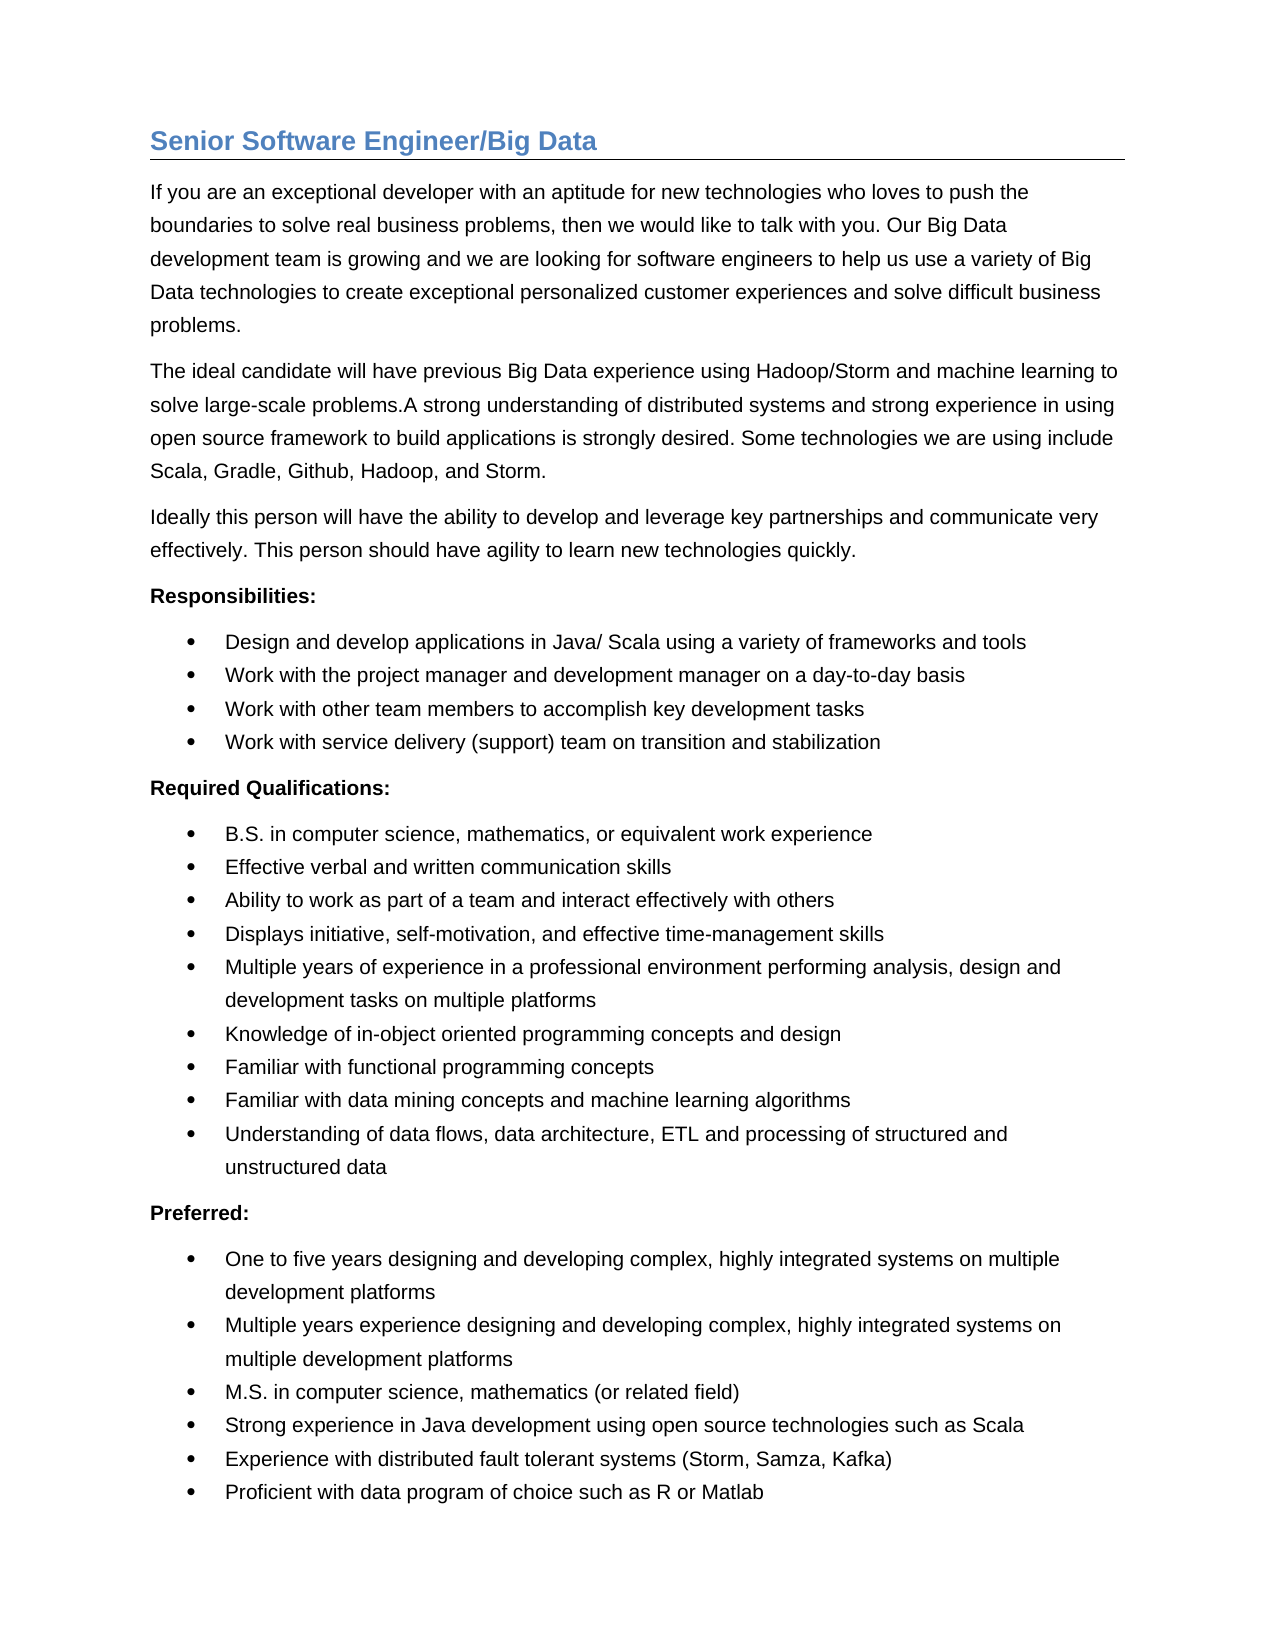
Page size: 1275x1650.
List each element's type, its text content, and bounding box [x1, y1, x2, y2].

list Experience with distributed fault tolerant systems (Storm, Samza, Kafka) [187, 1439, 1125, 1473]
list B.S. in computer science, mathematics, or equivalent work experience [187, 814, 1125, 848]
list Proficient with data program of choice such as R or Matlab [187, 1473, 1125, 1506]
list Work with other team members to accomplish key development tasks [187, 689, 1125, 723]
text If you are an exceptional developer with an aptitude for new technologies who loves to push the boundaries to solve real business problems, then we would like to talk with you. Our Big Data development team is growing and we are looking for software engineers to help us use a variety of Big Data technologies to create exceptional personalized customer experiences and solve difficult business problems. [150, 173, 1125, 339]
list Multiple years experience designing and developing complex, highly integrated systems on multiple development platforms [187, 1306, 1125, 1373]
list Displays initiative, self-motivation, and effective time-management skills [187, 914, 1125, 948]
text Ideally this person will have the ability to develop and leverage key partnerships and communicate very effectively. This person should have agility to learn new technologies quickly. [150, 498, 1125, 564]
list Familiar with functional programming concepts [187, 1048, 1125, 1081]
list Work with service delivery (support) team on transition and stabilization [187, 723, 1125, 756]
list Strong experience in Java development using open source technologies such as Scala [187, 1406, 1125, 1439]
text Preferred: [150, 1194, 1125, 1227]
list Knowledge of in-object oriented programming concepts and design [187, 1014, 1125, 1048]
text Required Qualifications: [150, 769, 1125, 802]
list Design and develop applications in Java/ Scala using a variety of frameworks and tools [187, 623, 1125, 656]
list Work with the project manager and development manager on a day-to-day basis [187, 656, 1125, 689]
list Understanding of data flows, data architecture, ETL and processing of structured and unstructured data [187, 1114, 1125, 1181]
list Effective verbal and written communication skills [187, 848, 1125, 881]
list Ability to work as part of a team and interact effectively with others [187, 881, 1125, 914]
list M.S. in computer science, mathematics (or related field) [187, 1373, 1125, 1406]
list One to five years designing and developing complex, highly integrated systems on multiple development platforms [187, 1239, 1125, 1306]
list Multiple years of experience in a professional environment performing analysis, design and development tasks on multiple platforms [187, 948, 1125, 1014]
text The ideal candidate will have previous Big Data experience using Hadoop/Storm and machine learning to solve large-scale problems.A strong understanding of distributed systems and strong experience in using open source framework to build applications is strongly desired. Some technologies we are using include Scala, Gradle, Github, Hadoop, and Storm. [150, 352, 1125, 485]
subtitle Senior Software Engineer/Big Data [150, 124, 1125, 159]
list Familiar with data mining concepts and machine learning algorithms [187, 1081, 1125, 1114]
text Responsibilities: [150, 577, 1125, 610]
